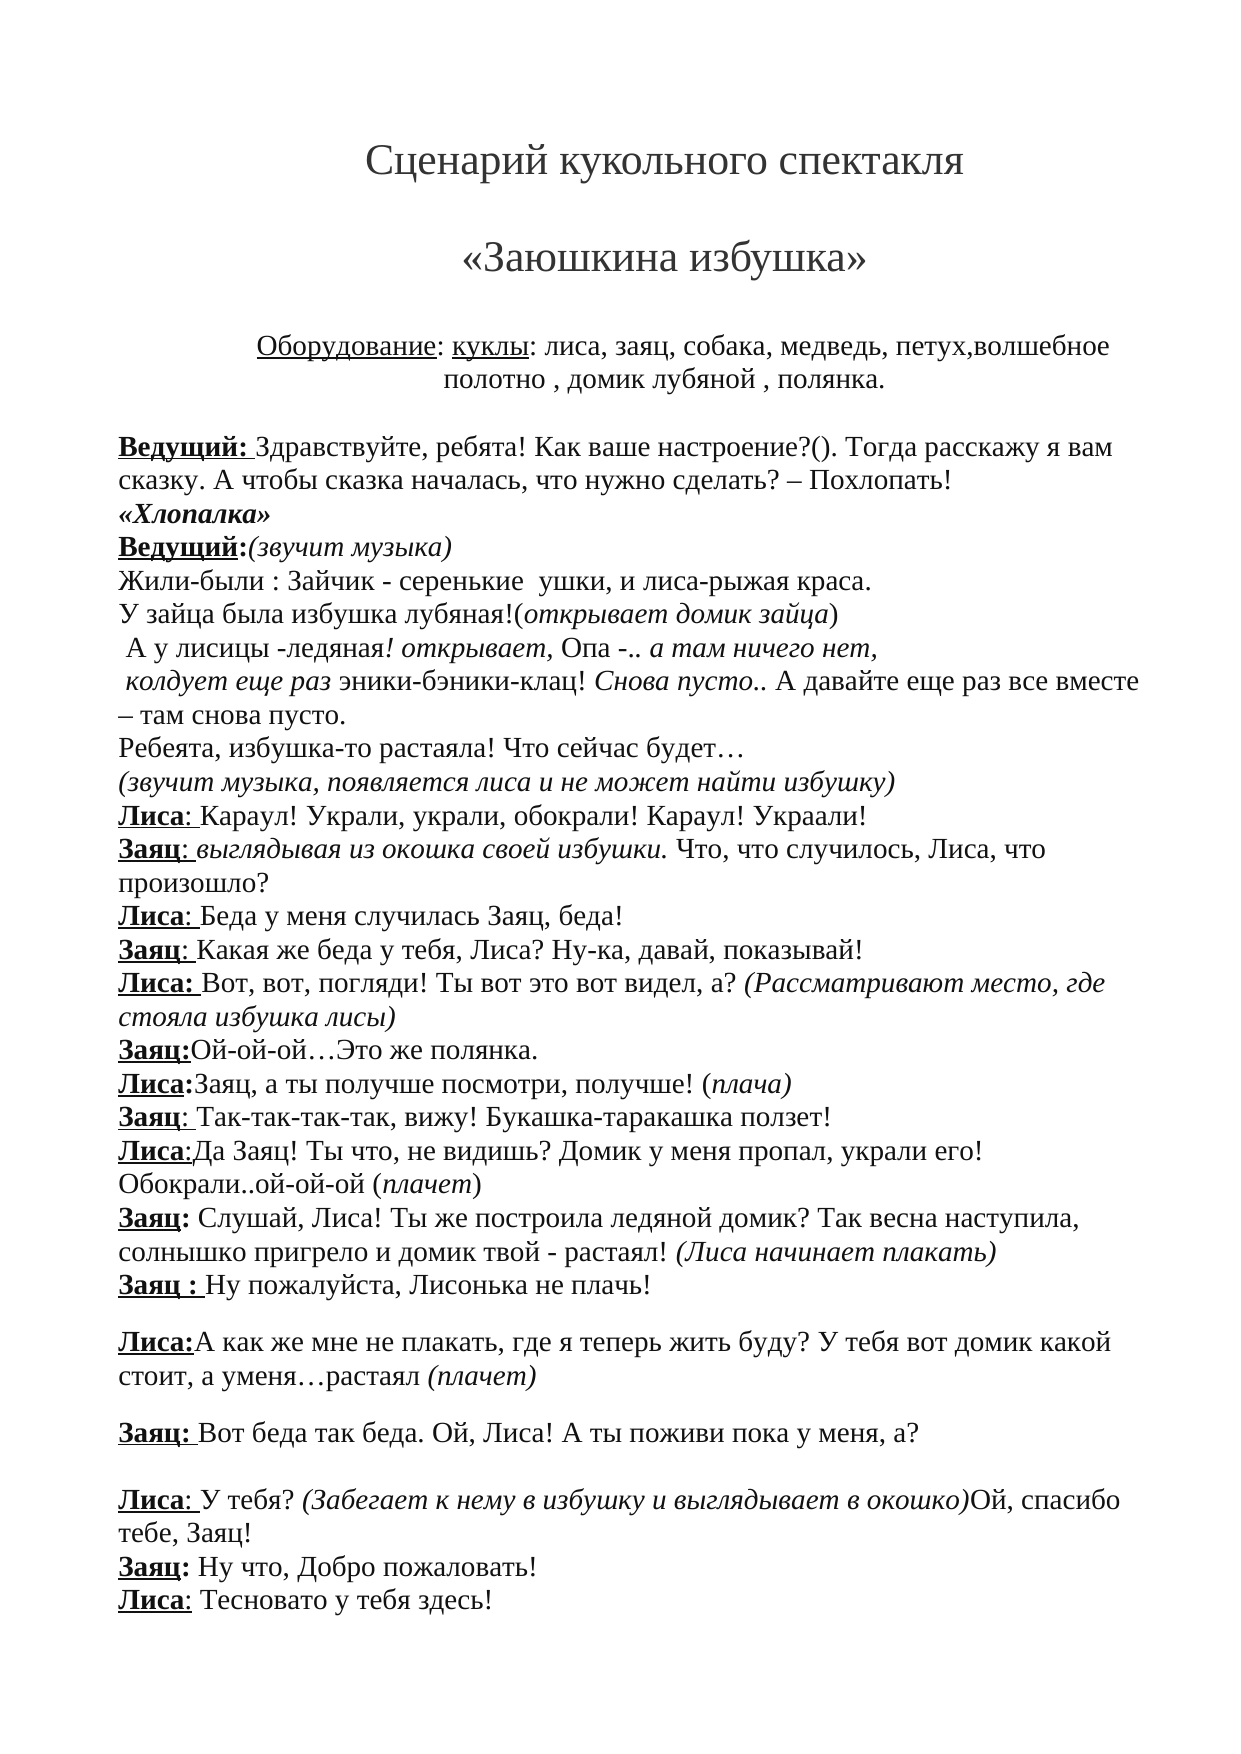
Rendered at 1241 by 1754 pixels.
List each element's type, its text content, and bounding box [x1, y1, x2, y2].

text «Заюшкина избушка» [177, 231, 1152, 281]
text Оборудование: куклы: лиса, заяц, собака, медведь, петух,волшебное полотно , домик лубяной , полянка. [177, 328, 1152, 395]
text Ведущий: Здравствуйте, ребята! Как ваше настроение?(). Тогда расскажу я вам сказку. А чтобы сказка началась, что нужно сделать? – Похлопать! [118, 429, 1152, 496]
text Лиса:А как же мне не плакать, где я теперь жить буду? У тебя вот домик какой стоит, а уменя…растаял (плачет) [118, 1324, 1152, 1391]
text «Хлопалка» [118, 496, 1152, 529]
text колдует еще раз эники-бэники-клац! Снова пусто.. А давайте еще раз все вместе – там снова пусто. [118, 663, 1152, 731]
text Лиса: Вот, вот, погляди! Ты вот это вот видел, а? (Рассматривают место, где стояла избушка лисы) [118, 965, 1152, 1032]
text Заяц:Ой-ой-ой…Это же полянка. [118, 1032, 1152, 1066]
text Заяц: Так-так-так-так, вижу! Букашка-таракашка ползет! [118, 1099, 1152, 1133]
text Лиса: Караул! Украли, украли, обокрали! Караул! Украали! [118, 798, 1152, 831]
text Заяц: Вот беда так беда. Ой, Лиса! А ты поживи пока у меня, а? [118, 1415, 1152, 1448]
text Заяц: выглядывая из окошка своей избушки. Что, что случилось, Лиса, что произошло? [118, 831, 1152, 898]
text А у лисицы -ледяная! открывает, Опа -.. а там ничего нет, [118, 630, 1152, 663]
text Лиса:Заяц, а ты получше посмотри, получше! (плача) [118, 1066, 1152, 1099]
text Ребеята, избушка-то растаяла! Что сейчас будет… [118, 731, 1152, 764]
text Лиса: Беда у меня случилась Заяц, беда! [118, 898, 1152, 932]
text Заяц: Ну что, Добро пожаловать! [118, 1549, 1152, 1582]
text Заяц: Какая же беда у тебя, Лиса? Ну-ка, давай, показывай! [118, 932, 1152, 965]
text Жили-были : Зайчик - серенькие ушки, и лиса-рыжая краса. [118, 563, 1152, 596]
text У зайца была избушка лубяная!(открывает домик зайца) [118, 596, 1152, 630]
text Лиса: У тебя? (Забегает к нему в избушку и выглядывает в окошко)Ой, спасибо тебе, Заяц! [118, 1482, 1152, 1549]
text Лиса:Да Заяц! Ты что, не видишь? Домик у меня пропал, украли его! Обокрали..ой-ой-ой (плачет) [118, 1133, 1152, 1200]
text Заяц : Ну пожалуйста, Лисонька не плачь! [118, 1267, 1152, 1301]
text (звучит музыка, появляется лиса и не может найти избушку) [118, 764, 1152, 798]
text Лиса: Тесновато у тебя здесь! [118, 1582, 1152, 1616]
text Заяц: Слушай, Лиса! Ты же построила ледяной домик? Так весна наступила, солнышко пригрело и домик твой - растаял! (Лиса начинает плакать) [118, 1200, 1152, 1267]
text Сценарий кукольного спектакля [177, 134, 1152, 184]
text Ведущий:(звучит музыка) [118, 529, 1152, 563]
